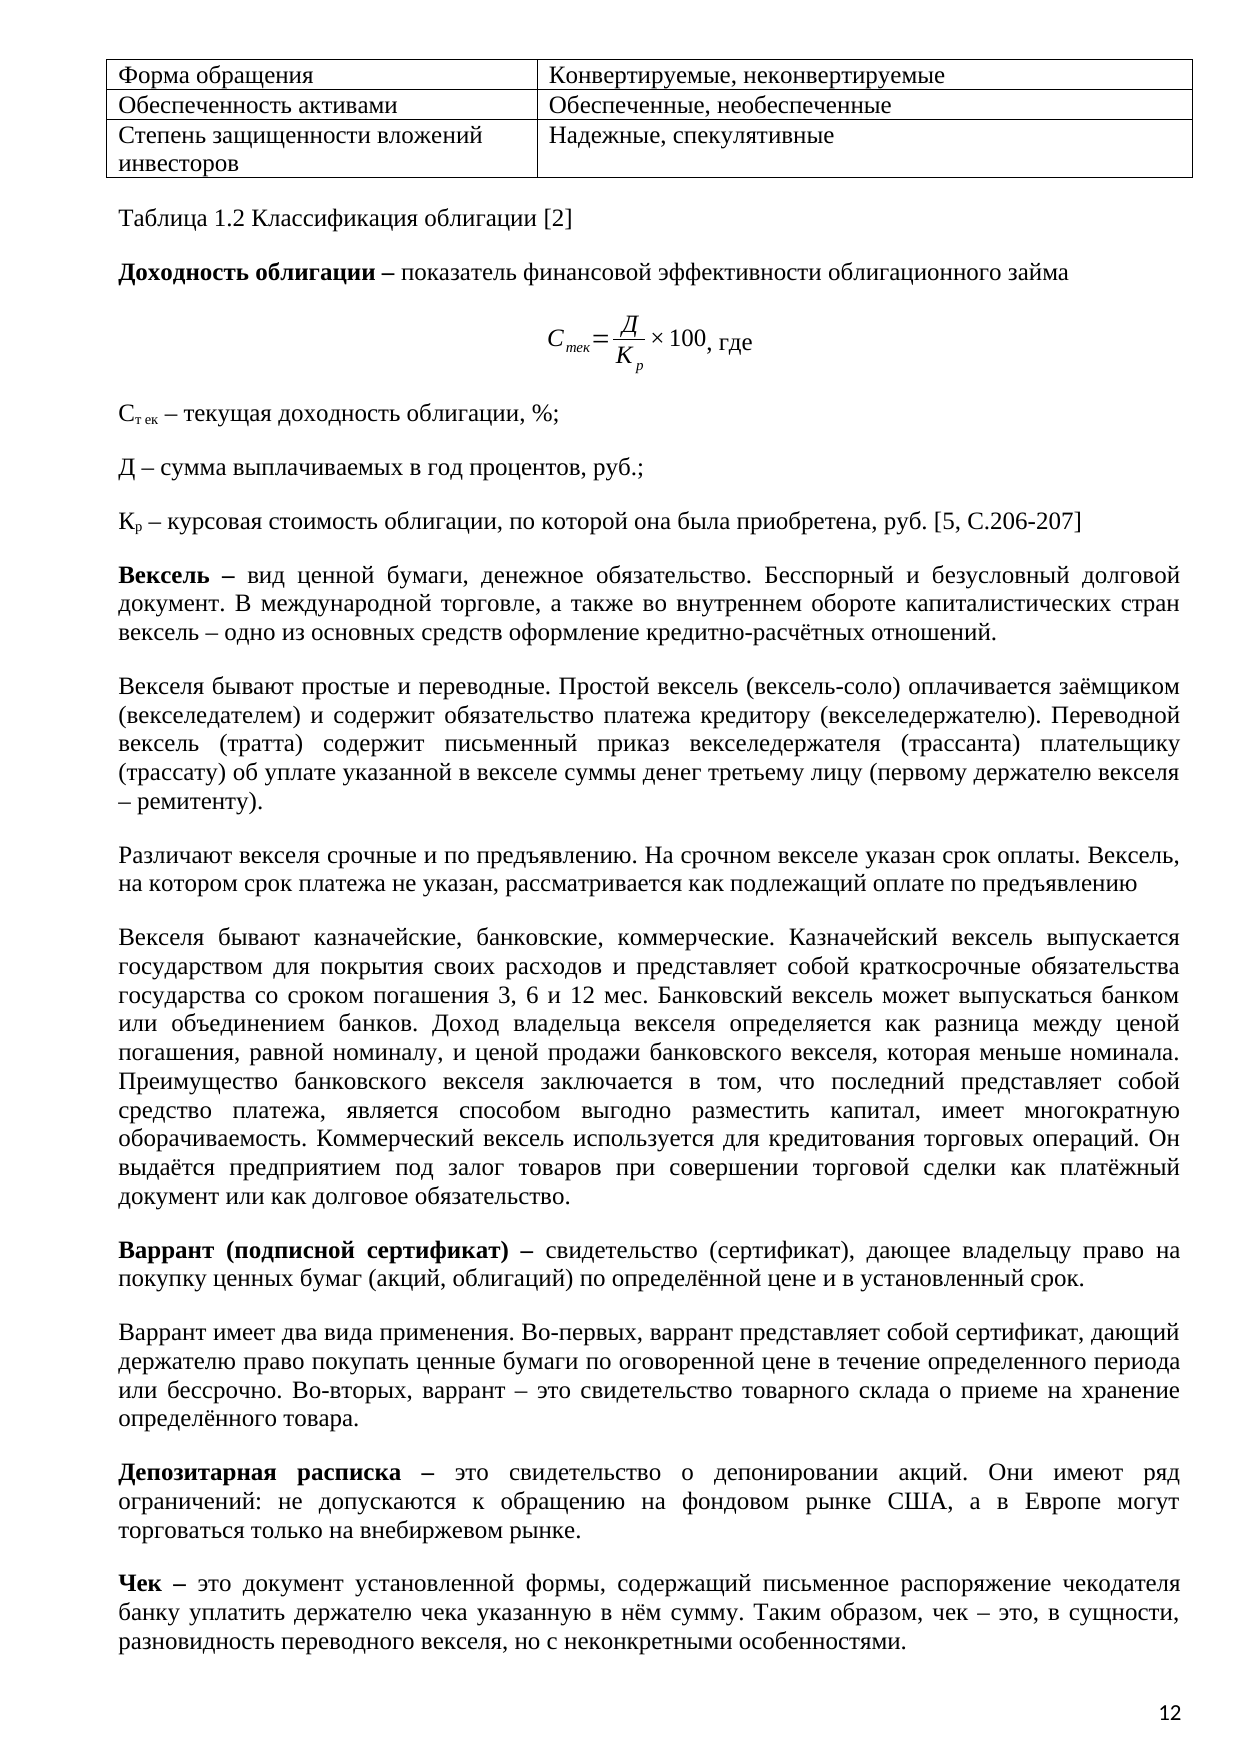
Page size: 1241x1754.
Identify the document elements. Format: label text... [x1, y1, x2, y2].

text Таблица 1.2 Классификация облигации [2] [118, 203, 1181, 232]
table_cell Степень защищенности вложений инвесторов [107, 120, 537, 177]
text Векселя бывают простые и переводные. Простой вексель (вексель-соло) оплачивается заёмщиком (векселедателем) и содержит обязательство платежа кредитору (векселедержателю). Переводной вексель (тратта) содержит письменный приказ векселедержателя (трассанта) плательщику (трассату) об уплате указанной в векселе суммы денег третьему лицу (первому держателю векселя – ремитенту). [118, 671, 1181, 815]
table_cell Надежные, спекулятивные [538, 120, 1192, 177]
text Векселя бывают казначейские, банковские, коммерческие. Казначейский вексель выпускается государством для покрытия своих расходов и представляет собой краткосрочные обязательства государства со сроком погашения 3, 6 и 12 мес. Банковский вексель может выпускаться банком или объединением банков. Доход владельца векселя определяется как разница между ценой погашения, равной номиналу, и ценой продажи банковского векселя, которая меньше номинала. Преимущество банковского векселя заключается в том, что последний представляет собой средство платежа, является способом выгодно разместить капитал, имеет многократную оборачиваемость. Коммерческий вексель используется для кредитования торговых операций. Он выдаётся предприятием под залог товаров при совершении торговой сделки как платёжный документ или как долговое обязательство. [118, 922, 1181, 1210]
text Чек – это документ установленной формы, содержащий письменное распоряжение чекодателя банку уплатить держателю чека указанную в нём сумму. Таким образом, чек – это, в сущности, разновидность переводного векселя, но с неконкретными особенностями. [118, 1568, 1181, 1655]
text Варрант (подписной сертификат) – свидетельство (сертификат), дающее владельцу право на покупку ценных бумаг (акций, облигаций) по определённой цене и в установленный срок. [118, 1235, 1181, 1292]
table_cell Конвертируемые, неконвертируемые [538, 60, 1192, 89]
text Вексель – вид ценной бумаги, денежное обязательство. Бесспорный и безусловный долговой документ. В международной торговле, а также во внутреннем обороте капиталистических стран вексель – одно из основных средств оформление кредитно-расчётных отношений. [118, 560, 1181, 646]
table_cell Обеспеченные, необеспеченные [538, 90, 1192, 119]
table_cell Форма обращения [107, 60, 537, 89]
text Варрант имеет два вида применения. Во-первых, варрант представляет собой сертификат, дающий держателю право покупать ценные бумаги по оговоренной цене в течение определенного периода или бессрочно. Во-вторых, варрант – это свидетельство товарного склада о приеме на хранение определённого товара. [118, 1317, 1181, 1432]
text Ст ек – текущая доходность облигации, %; [118, 398, 1181, 427]
text Кр – курсовая стоимость облигации, по которой она была приобретена, руб. [5, С.206-207] [118, 506, 1181, 535]
text , где [118, 311, 1181, 373]
text Различают векселя срочные и по предъявлению. На срочном векселе указан срок оплаты. Вексель, на котором срок платежа не указан, рассматривается как подлежащий оплате по предъявлению [118, 840, 1181, 897]
text Депозитарная расписка – это свидетельство о депонировании акций. Они имеют ряд ограничений: не допускаются к обращению на фондовом рынке США, а в Европе могут торговаться только на внебиржевом рынке. [118, 1457, 1181, 1543]
text Доходность облигации – показатель финансовой эффективности облигационного займа [118, 257, 1181, 286]
text Д – сумма выплачиваемых в год процентов, руб.; [118, 452, 1181, 481]
table_cell Обеспеченность активами [107, 90, 537, 119]
